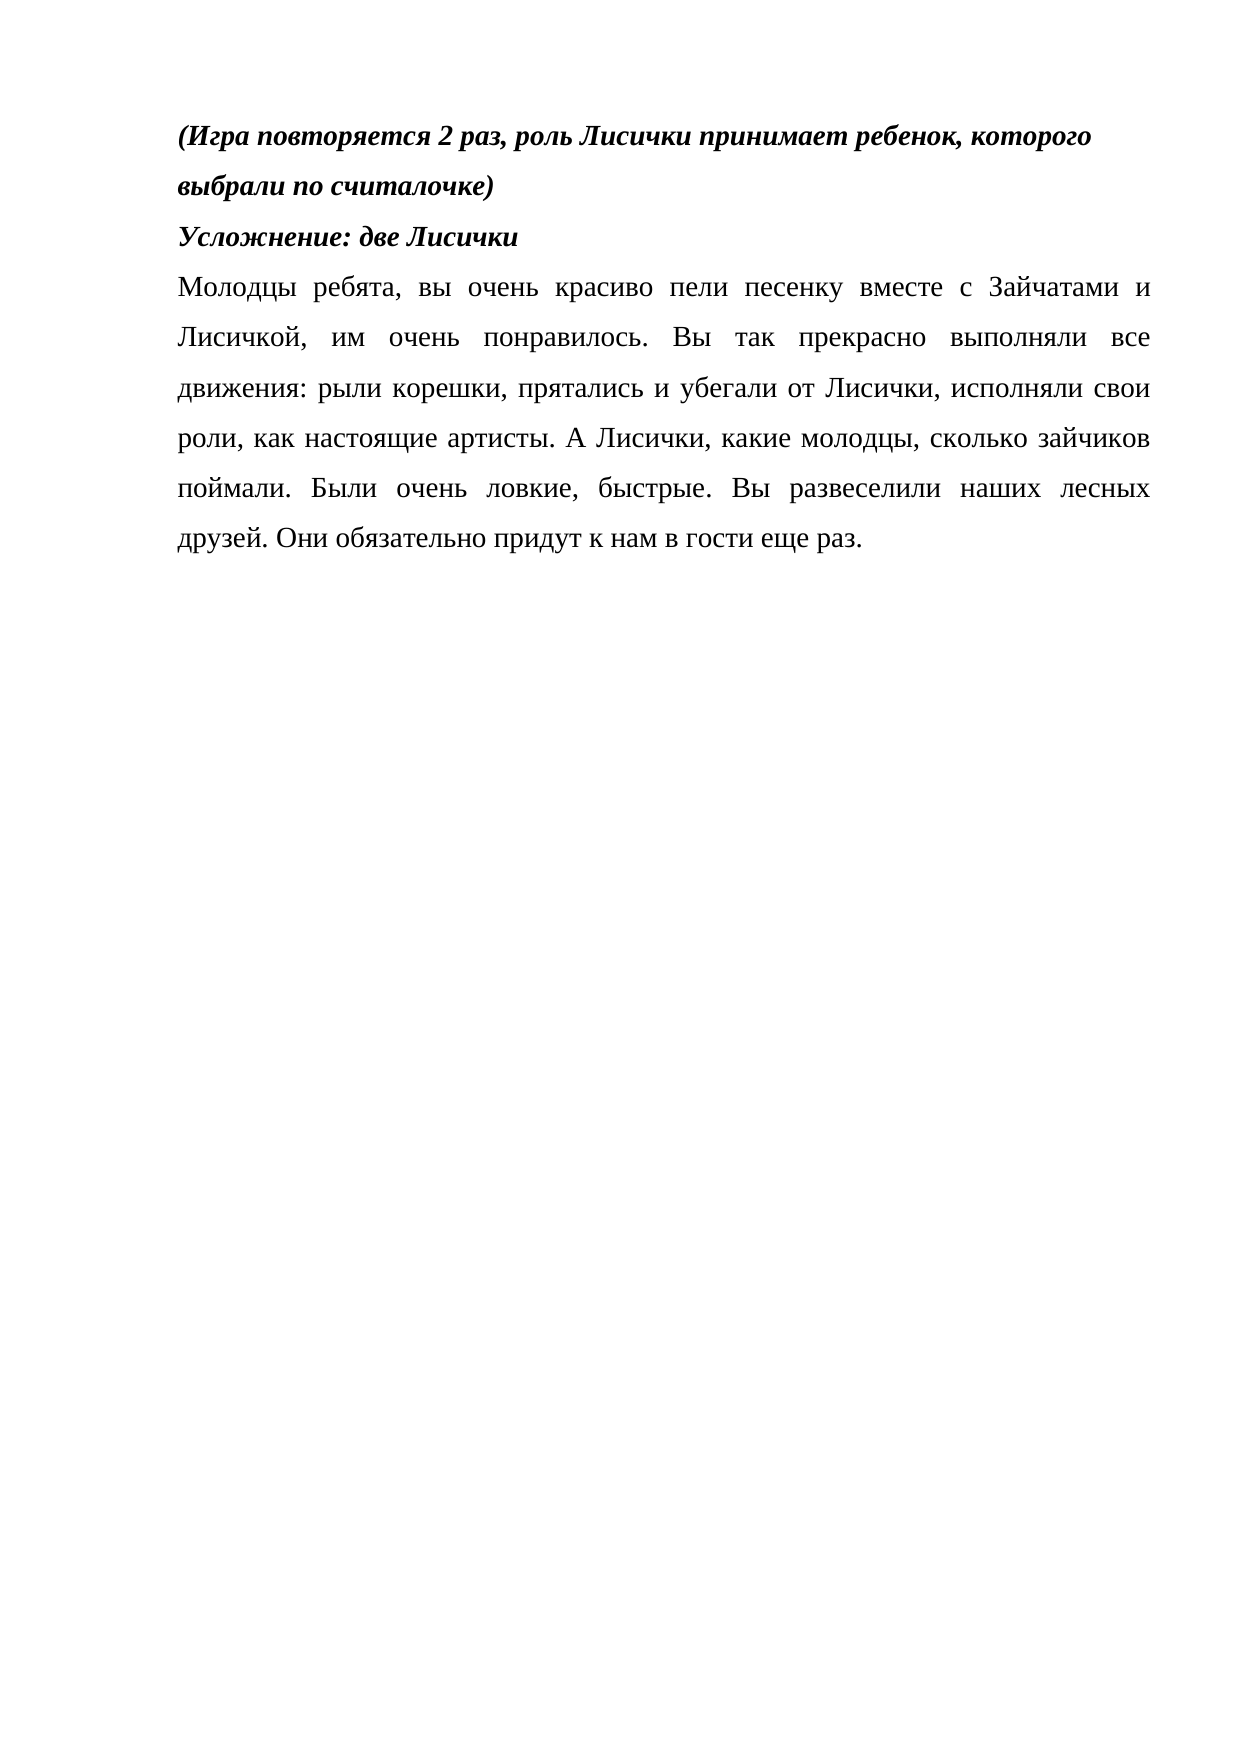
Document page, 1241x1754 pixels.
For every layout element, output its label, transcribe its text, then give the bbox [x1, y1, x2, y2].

text (Игра повторяется 2 раз, роль Лисички принимает ребенок, которого выбрали по считалочке) [177, 118, 1152, 202]
text Молодцы ребята, вы очень красиво пели песенку вместе с Зайчатами и Лисичкой, им очень понравилось. Вы так прекрасно выполняли все движения: рыли корешки, прятались и убегали от Лисички, исполняли свои роли, как настоящие артисты. А Лисички, какие молодцы, сколько зайчиков поймали. Были очень ловкие, быстрые. Вы развеселили наших лесных друзей. Они обязательно придут к нам в гости еще раз. [177, 269, 1152, 554]
text Усложнение: две Лисички [177, 219, 1152, 252]
